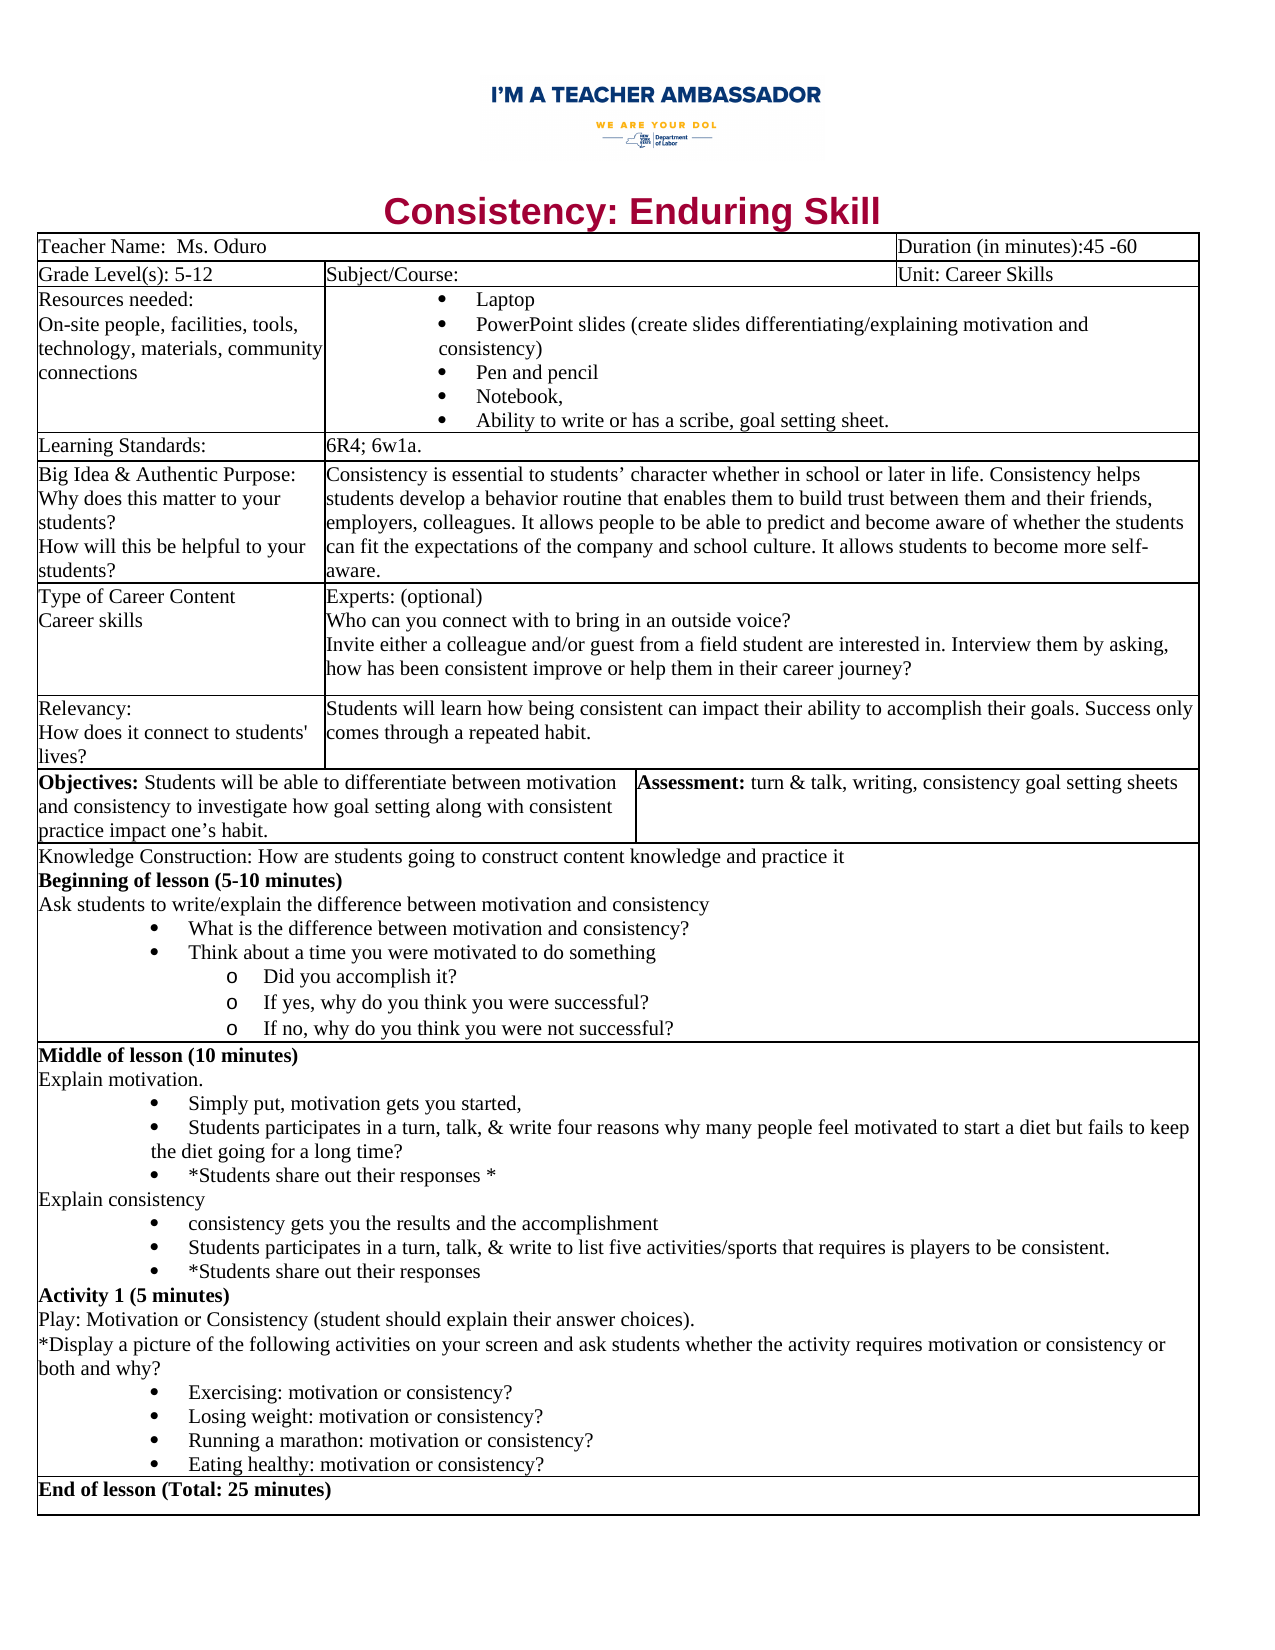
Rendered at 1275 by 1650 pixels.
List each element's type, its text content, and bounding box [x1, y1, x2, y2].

table_header Duration (in minutes):45 -60 [897, 234, 1198, 260]
table_cell Big Idea & Authentic Purpose: Why does this matter to your students? How will this be helpful to your students? [38, 462, 324, 582]
table_cell Students will learn how being consistent can impact their ability to accomplish their goals. Success only comes through a repeated habit. [326, 696, 1198, 768]
table_cell Grade Level(s): 5-12 [38, 262, 324, 286]
table_cell Middle of lesson (10 minutes) Explain motivation. Simply put, motivation gets you started, Students participates in a turn, talk, & write four reasons why many people feel motivated to start a diet but fails to keep the diet going for a long time? *Students share out their responses * Explain consistency consistency gets you the results and the accomplishment Students participates in a turn, talk, & write to list five activities/sports that requires is players to be consistent. *Students share out their responses Activity 1 (5 minutes) Play: Motivation or Consistency (student should explain their answer choices). *Display a picture of the following activities on your screen and ask students whether the activity requires motivation or consistency or both and why? Exercising: motivation or consistency? Losing weight: motivation or consistency? Running a marathon: motivation or consistency? Eating healthy: motivation or consistency? [38, 1043, 1198, 1476]
table_cell Subject/Course: [326, 262, 896, 286]
table_cell Knowledge Construction: How are students going to construct content knowledge and practice it Beginning of lesson (5-10 minutes) Ask students to write/explain the difference between motivation and consistency What is the difference between motivation and consistency? Think about a time you were motivated to do something Did you accomplish it? If yes, why do you think you were successful? If no, why do you think you were not successful? [38, 844, 1198, 1041]
text Consistency: Enduring Skill [75, 189, 1200, 232]
table_cell Learning Standards: [38, 433, 324, 460]
table_header Teacher Name: Ms. Oduro [38, 234, 896, 260]
table_cell Unit: Career Skills [897, 262, 1198, 286]
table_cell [38, 1477, 1198, 1514]
table_cell Resources needed: On-site people, facilities, tools, technology, materials, community connections [38, 287, 324, 432]
table_cell 6R4; 6w1a. [326, 433, 1198, 460]
table_cell Objectives: Students will be able to differentiate between motivation and consistency to investigate how goal setting along with consistent practice impact one’s habit. [38, 770, 635, 842]
table_cell Relevancy: How does it connect to students' lives? [38, 696, 324, 768]
table_cell Consistency is essential to students’ character whether in school or later in life. Consistency helps students develop a behavior routine that enables them to build trust between them and their friends, employers, colleagues. It allows people to be able to predict and become aware of whether the students can fit the expectations of the company and school culture. It allows students to become more self-aware. [326, 462, 1198, 582]
table_cell Laptop PowerPoint slides (create slides differentiating/explaining motivation and consistency) Pen and pencil Notebook, Ability to write or has a scribe, goal setting sheet. [326, 287, 1198, 432]
table_cell Experts: (optional) Who can you connect with to bring in an outside voice? Invite either a colleague and/or guest from a field student are interested in. Interview them by asking, how has been consistent improve or help them in their career journey? [326, 584, 1198, 694]
table_cell Assessment: turn & talk, writing, consistency goal setting sheets [637, 770, 1198, 842]
table_cell Type of Career Content Career skills [38, 584, 324, 694]
